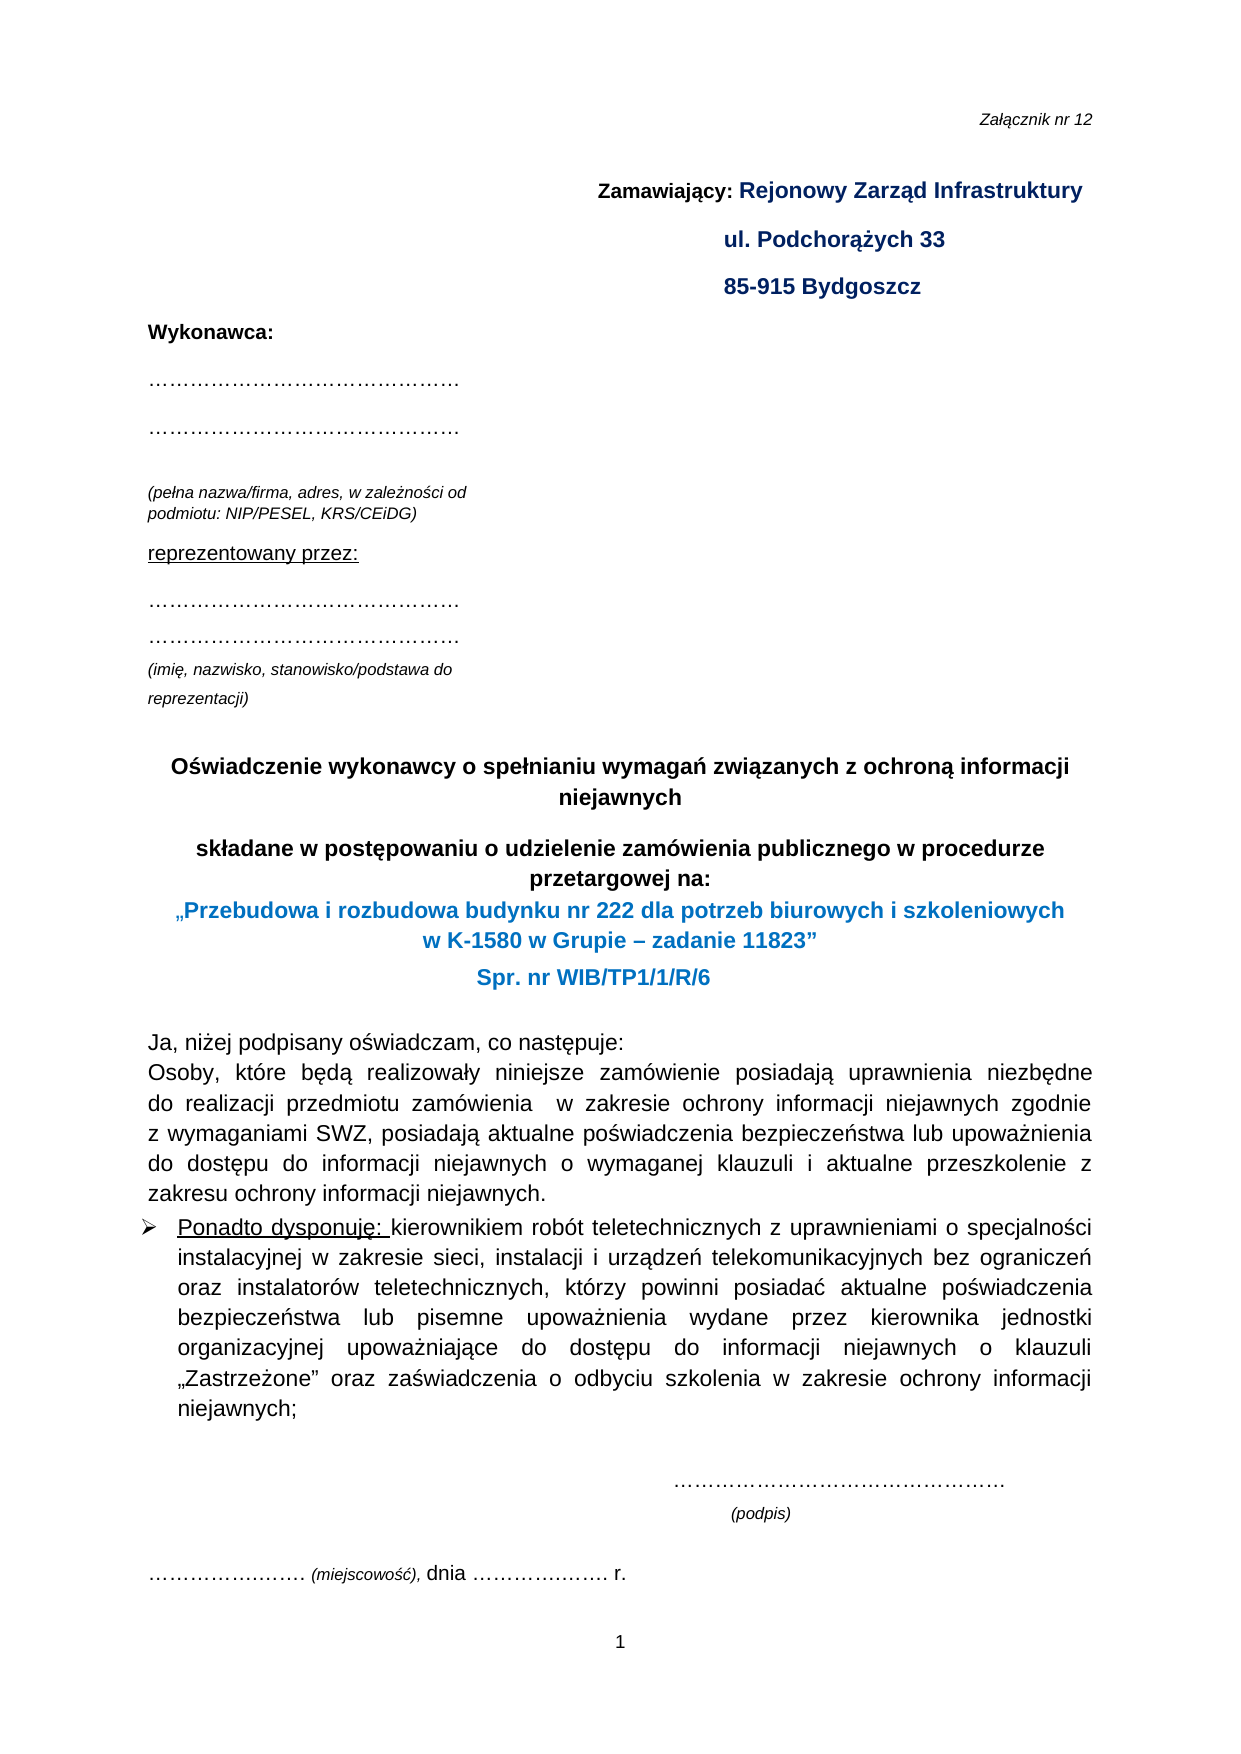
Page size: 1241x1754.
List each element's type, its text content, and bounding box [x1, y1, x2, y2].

text …………….……. (miejscowość), dnia ………….……. r. [148, 1561, 1092, 1584]
text ……………………………………………………………………………… [148, 367, 472, 438]
text ……………………………………………………………………………… [148, 588, 472, 648]
text ………………………………………… [673, 1468, 1092, 1492]
text 85-915 Bydgoszcz [724, 273, 1092, 299]
text reprezentowany przez: [148, 541, 1092, 565]
text Ja, niżej podpisany oświadczam, co następuje: [148, 1029, 1092, 1056]
text Osoby, które będą realizowały niniejsze zamówienie posiadają uprawnienia niezbędne do realizacji przedmiotu zamówienia w zakresie ochrony informacji niejawnych zgodnie z wymaganiami SWZ, posiadają aktualne poświadczenia bezpieczeństwa lub upoważnienia do dostępu do informacji niejawnych o wymaganej klauzuli i aktualne przeszkolenie z zakresu ochrony informacji niejawnych. [148, 1059, 1092, 1207]
subtitle „Przebudowa i rozbudowa budynku nr 222 dla potrzeb biurowych i szkoleniowych w K-1580 w Grupie – zadanie 11823” [148, 895, 1092, 954]
text (podpis) [148, 1503, 1092, 1523]
text (pełna nazwa/firma, adres, w zależności od podmiotu: NIP/PESEL, KRS/CEiDG) [148, 483, 472, 523]
text Oświadczenie wykonawcy o spełnianiu wymagań związanych z ochroną informacji niejawnych [148, 753, 1092, 810]
text Załącznik nr 12 [148, 109, 1092, 128]
text ul. Podchorążych 33 [724, 226, 1092, 253]
text Spr. nr WIB/TP1/1/R/6 [148, 964, 1039, 990]
text (imię, nazwisko, stanowisko/podstawa do reprezentacji) [148, 660, 472, 708]
list Ponadto dysponuję: kierownikiem robót teletechnicznych z uprawnieniami o specjalności instalacyjnej w zakresie sieci, instalacji i urządzeń telekomunikacyjnych bez ograniczeń oraz instalatorów teletechnicznych, którzy powinni posiadać aktualne poświadczenia bezpieczeństwa lub pisemne upoważnienia wydane przez kierownika jednostki organizacyjnej upoważniające do dostępu do informacji niejawnych o klauzuli „Zastrzeżone” oraz zaświadczenia o odbyciu szkolenia w zakresie ochrony informacji niejawnych; [140, 1213, 1092, 1421]
text Zamawiający: Rejonowy Zarząd Infrastruktury [148, 177, 1092, 203]
text Wykonawca: [148, 320, 1092, 344]
text składane w postępowaniu o udzielenie zamówienia publicznego w procedurze przetargowej na: [148, 834, 1092, 891]
